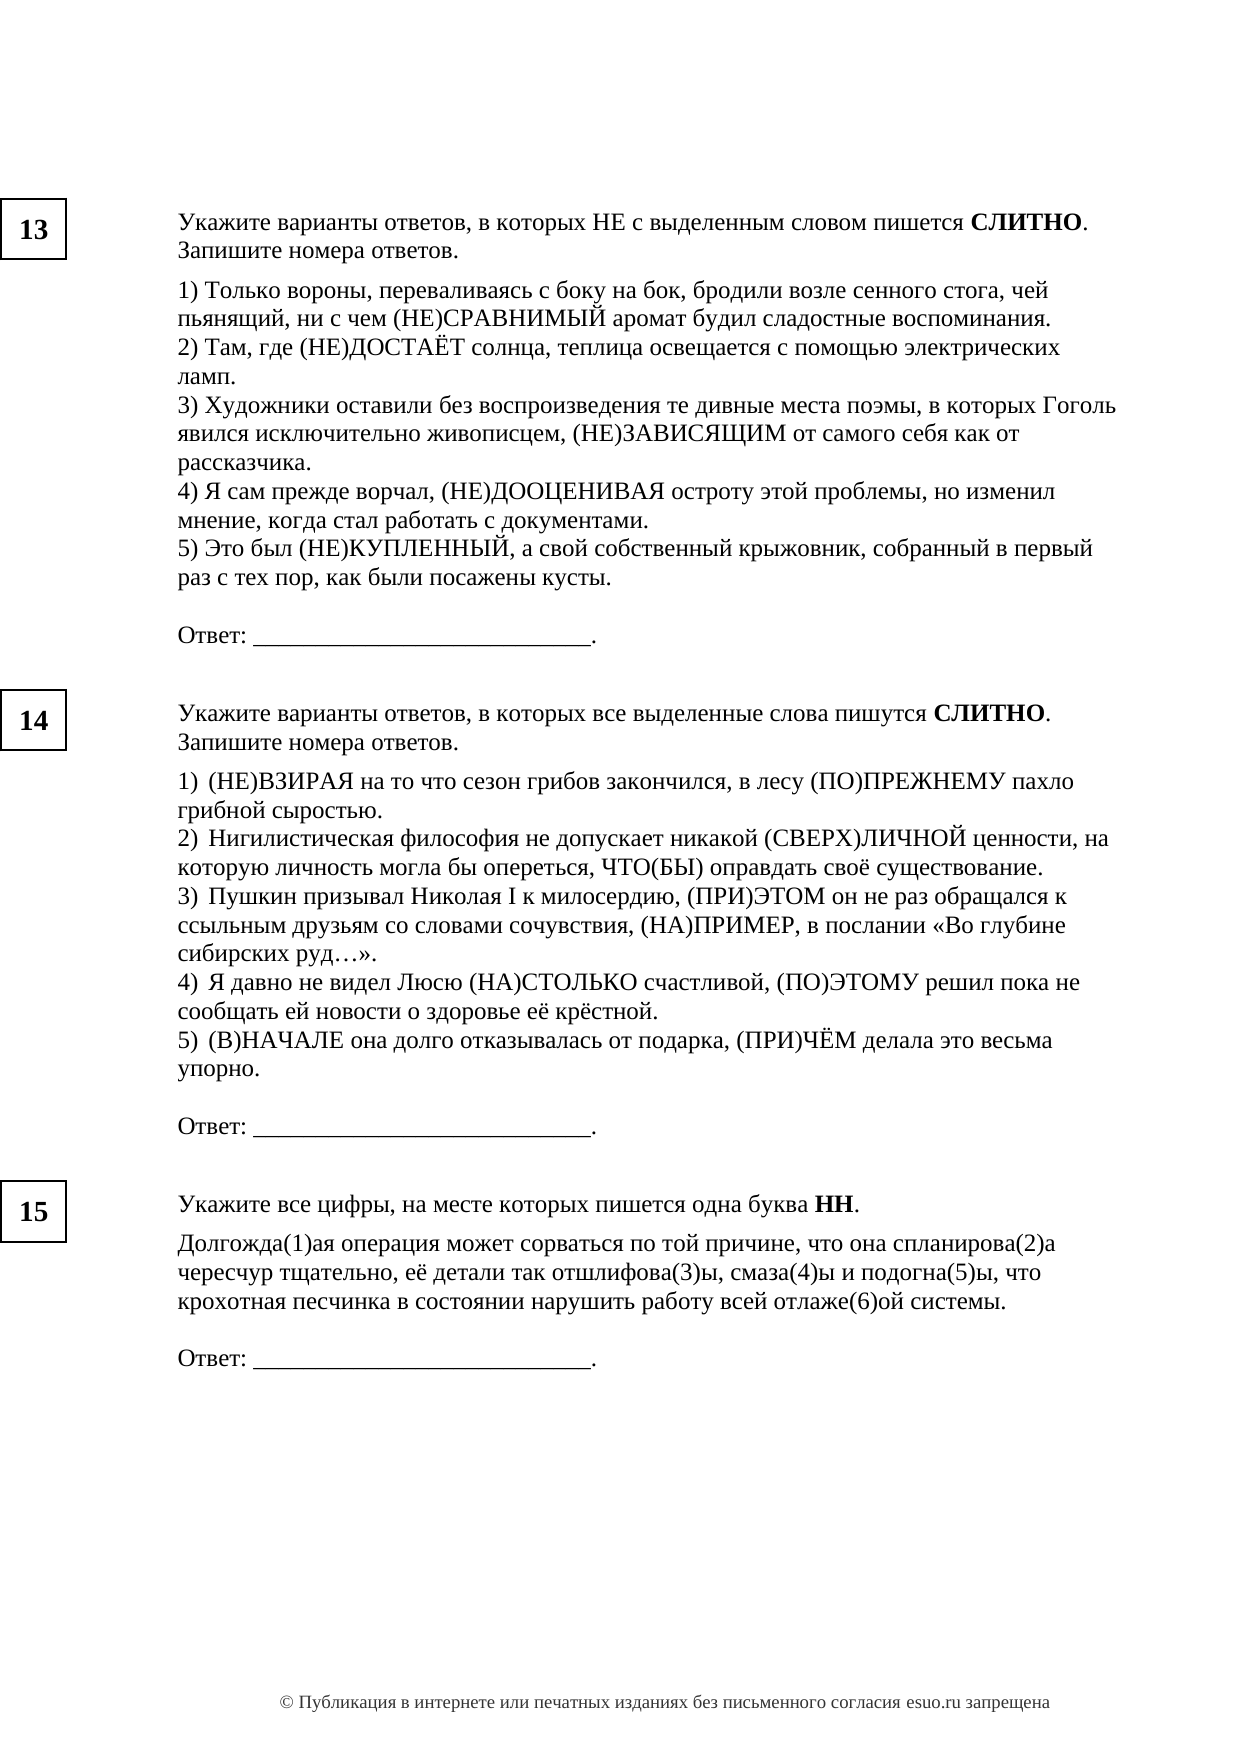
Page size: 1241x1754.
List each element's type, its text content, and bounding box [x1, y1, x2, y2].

text Укажите варианты ответов, в которых НЕ с выделенным словом пишется СЛИТНО. Запишите номера ответов. [177, 207, 1122, 264]
text Укажите все цифры, на месте которых пишется одна буква НН. [177, 1189, 1122, 1218]
text Укажите варианты ответов, в которых все выделенные слова пишутся СЛИТНО. Запишите номера ответов. [177, 698, 1122, 756]
subtitle 13 [2, 206, 65, 252]
text Долгожда(1)ая операция может сорваться по той причине, что она спланирова(2)а чересчур тщательно, её детали так отшлифова(3)ы, смаза(4)ы и подогна(5)ы, что крохотная песчинка в состоянии нарушить работу всей отлаже(6)ой системы. Ответ: ___________________________. [177, 1228, 1122, 1372]
subtitle 15 [2, 1188, 65, 1234]
subtitle 14 [2, 697, 65, 743]
text 1) (НЕ)ВЗИРАЯ на то что сезон грибов закончился, в лесу (ПО)ПРЕЖНЕМУ пахло грибной сыростью. 2) Нигилистическая философия не допускает никакой (СВЕРХ)ЛИЧНОЙ ценности, на которую личность могла бы опереться, ЧТО(БЫ) оправдать своё существование. 3) Пушкин призывал Николая I к милосердию, (ПРИ)ЭТОМ он не раз обращался к ссыльным друзьям со словами сочувствия, (НА)ПРИМЕР, в послании «Во глубине сибирских руд…». 4) Я давно не видел Люсю (НА)СТОЛЬКО счастливой, (ПО)ЭТОМУ решил пока не сообщать ей новости о здоровье её крёстной. 5) (В)НАЧАЛЕ она долго отказывалась от подарка, (ПРИ)ЧЁМ делала это весьма упорно. Ответ: ___________________________. [177, 766, 1122, 1140]
text 1) Только вороны, переваливаясь с боку на бок, бродили возле сенного стога, чей пьянящий, ни с чем (НЕ)СРАВНИМЫЙ аромат будил сладостные воспоминания. 2) Там, где (НЕ)ДОСТАЁТ солнца, теплица освещается с помощью электрических ламп. 3) Художники оставили без воспроизведения те дивные места поэмы, в которых Гоголь явился исключительно живописцем, (НЕ)ЗАВИСЯЩИМ от самого себя как от рассказчика. 4) Я сам прежде ворчал, (НЕ)ДООЦЕНИВАЯ остроту этой проблемы, но изменил мнение, когда стал работать с документами. 5) Это был (НЕ)КУПЛЕННЫЙ, а свой собственный крыжовник, собранный в первый раз с тех пор, как были посажены кусты. Ответ: ___________________________. [177, 275, 1122, 648]
